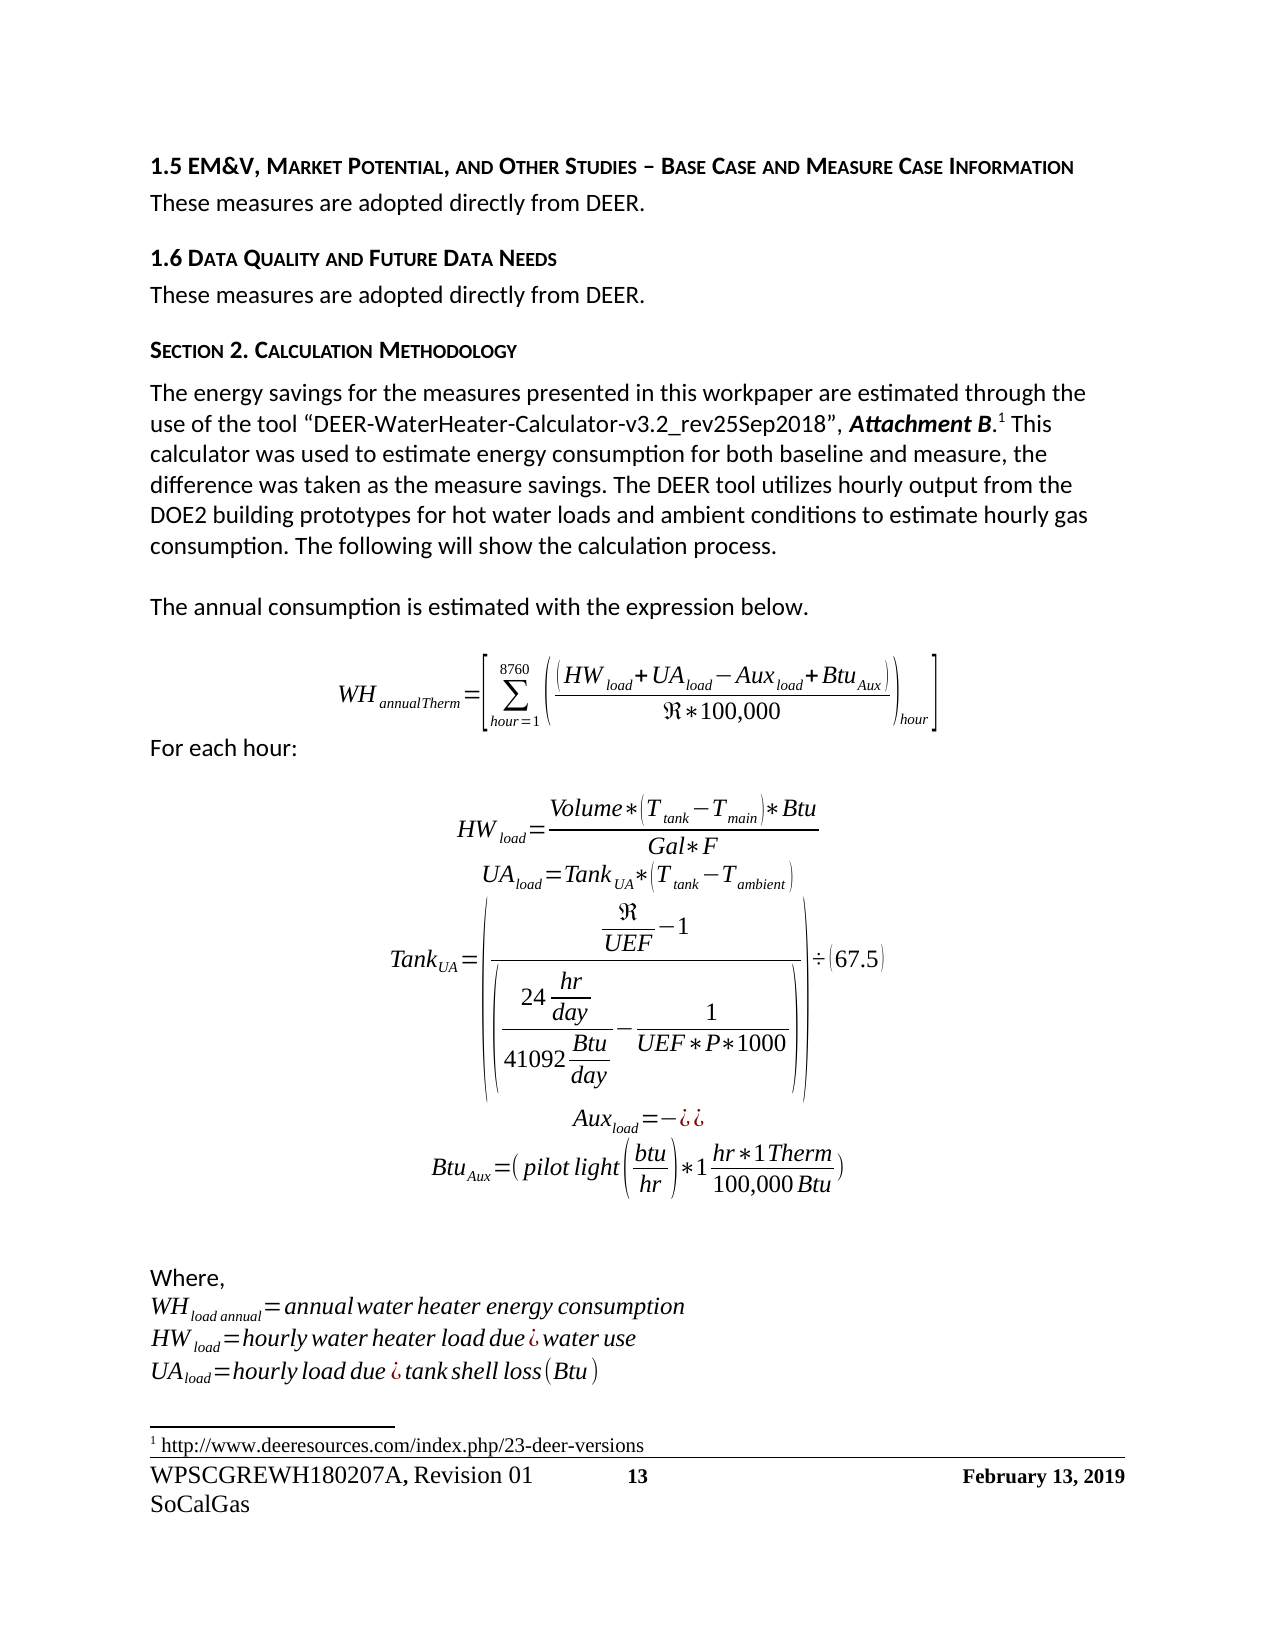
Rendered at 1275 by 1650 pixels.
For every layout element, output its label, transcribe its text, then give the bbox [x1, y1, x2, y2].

text The energy savings for the measures presented in this workpaper are estimated through the use of the tool “DEER-WaterHeater-Calculator-v3.2_rev25Sep2018”, Attachment B. This calculator was used to estimate energy consumption for both baseline and measure, the difference was taken as the measure savings. The DEER tool utilizes hourly output from the DOE2 building prototypes for hot water loads and ambient conditions to estimate hourly gas consumption. The following will show the calculation process. [150, 378, 1125, 561]
subtitle Section 2. Calculation Methodology [150, 334, 1125, 365]
subtitle 1.5 EM&V, Market Potential, and Other Studies – Base Case and Measure Case Information [150, 150, 1125, 181]
text These measures are adopted directly from DEER. [150, 279, 1125, 309]
text The annual consumption is estimated with the expression below. [150, 591, 1125, 622]
text For each hour: [150, 732, 1125, 763]
text Where, [150, 1262, 1125, 1293]
subtitle 1.6 Data Quality and Future Data Needs [150, 242, 1125, 273]
text These measures are adopted directly from DEER. [150, 187, 1125, 217]
